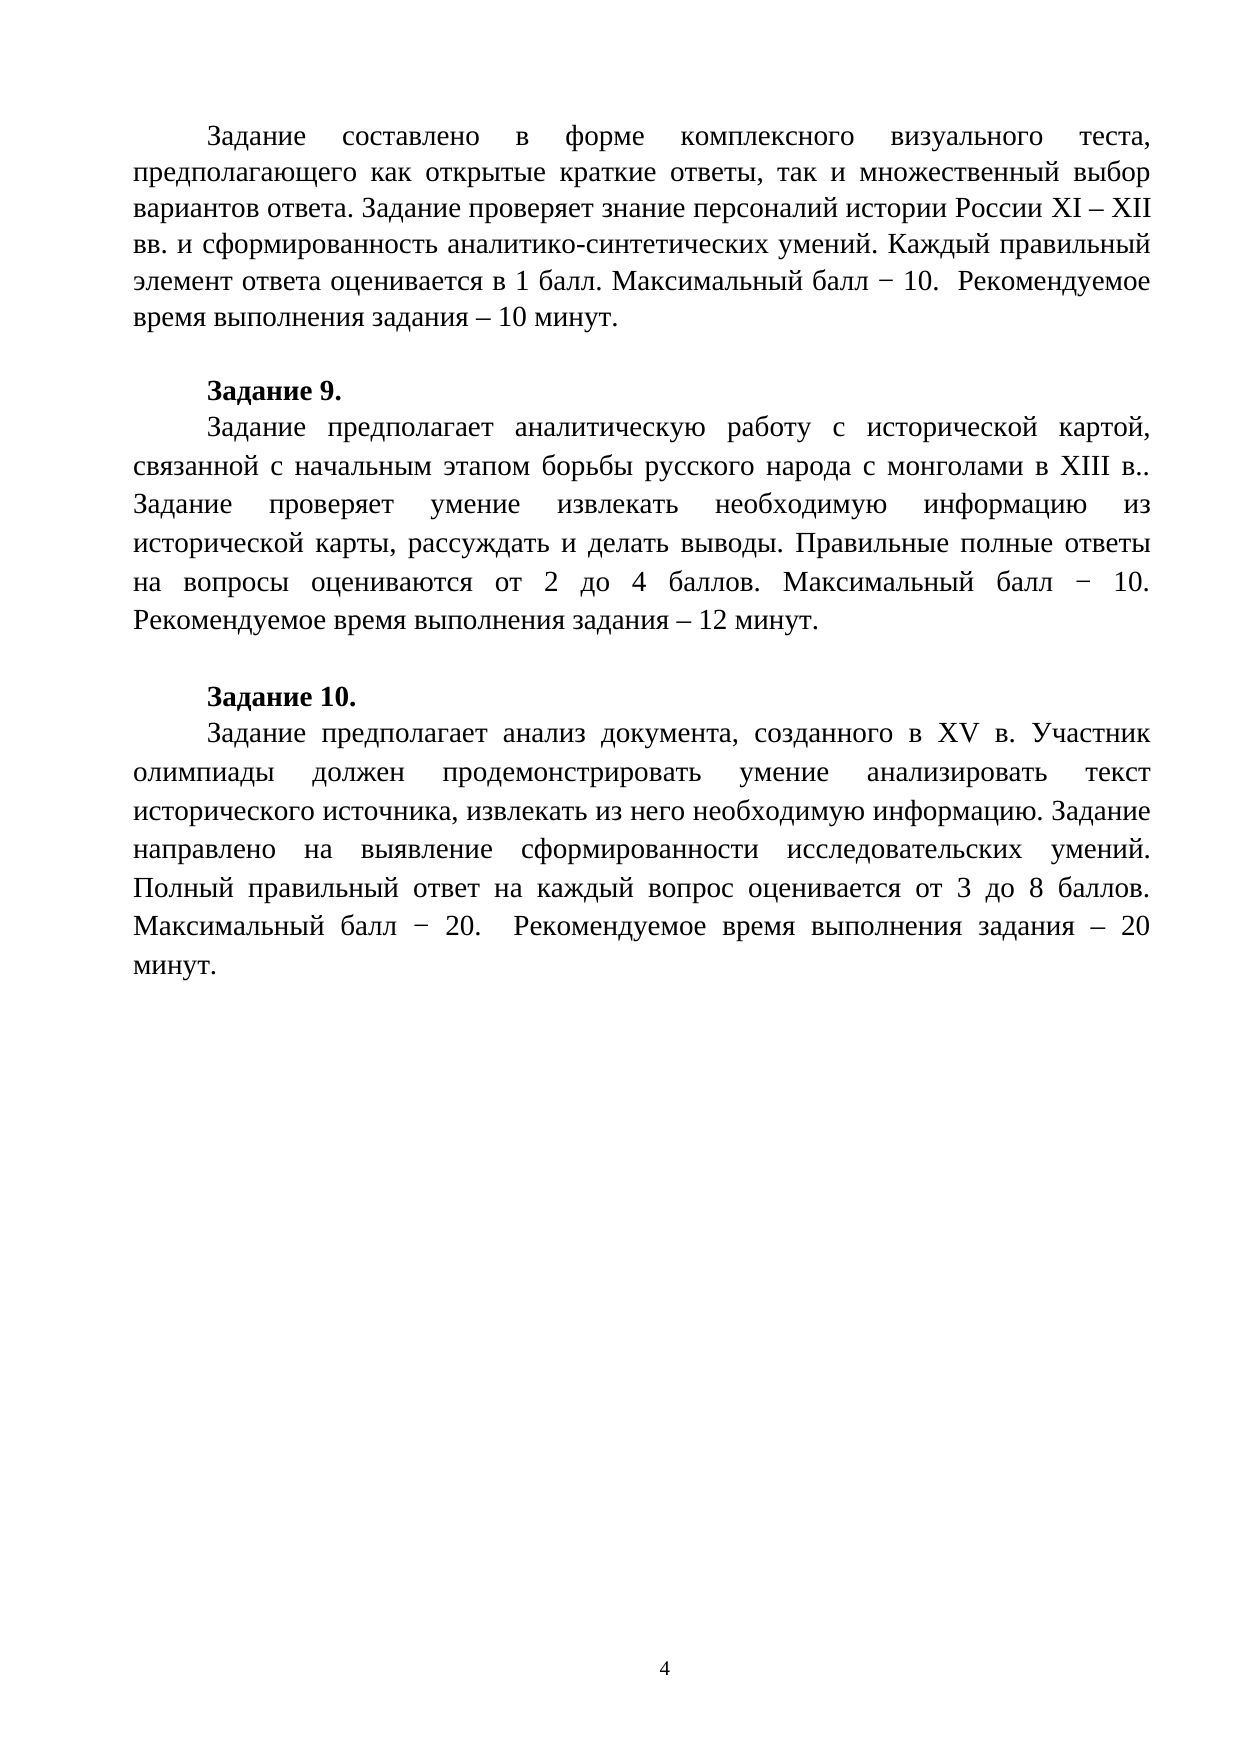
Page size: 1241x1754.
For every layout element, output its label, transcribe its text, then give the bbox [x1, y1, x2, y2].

text Задание 9. [133, 373, 1152, 407]
text Задание составлено в форме комплексного визуального теста, предполагающего как открытые краткие ответы, так и множественный выбор вариантов ответа. Задание проверяет знание персоналий истории России XI – XII вв. и сформированность аналитико-синтетических умений. Каждый правильный элемент ответа оценивается в 1 балл. Максимальный балл − 10. Рекомендуемое время выполнения задания – 10 минут. [133, 118, 1152, 332]
text Задание предполагает аналитическую работу с исторической картой, связанной с начальным этапом борьбы русского народа с монголами в XIII в.. Задание проверяет умение извлекать необходимую информацию из исторической карты, рассуждать и делать выводы. Правильные полные ответы на вопросы оцениваются от 2 до 4 баллов. Максимальный балл − 10. Рекомендуемое время выполнения задания – 12 минут. [133, 409, 1152, 636]
text Задание 10. [133, 679, 1152, 713]
text Задание предполагает анализ документа, созданного в XV в. Участник олимпиады должен продемонстрировать умение анализировать текст исторического источника, извлекать из него необходимую информацию. Задание направлено на выявление сформированности исследовательских умений. Полный правильный ответ на каждый вопрос оценивается от 3 до 8 баллов. Максимальный балл − 20. Рекомендуемое время выполнения задания – 20 минут. [133, 716, 1152, 980]
